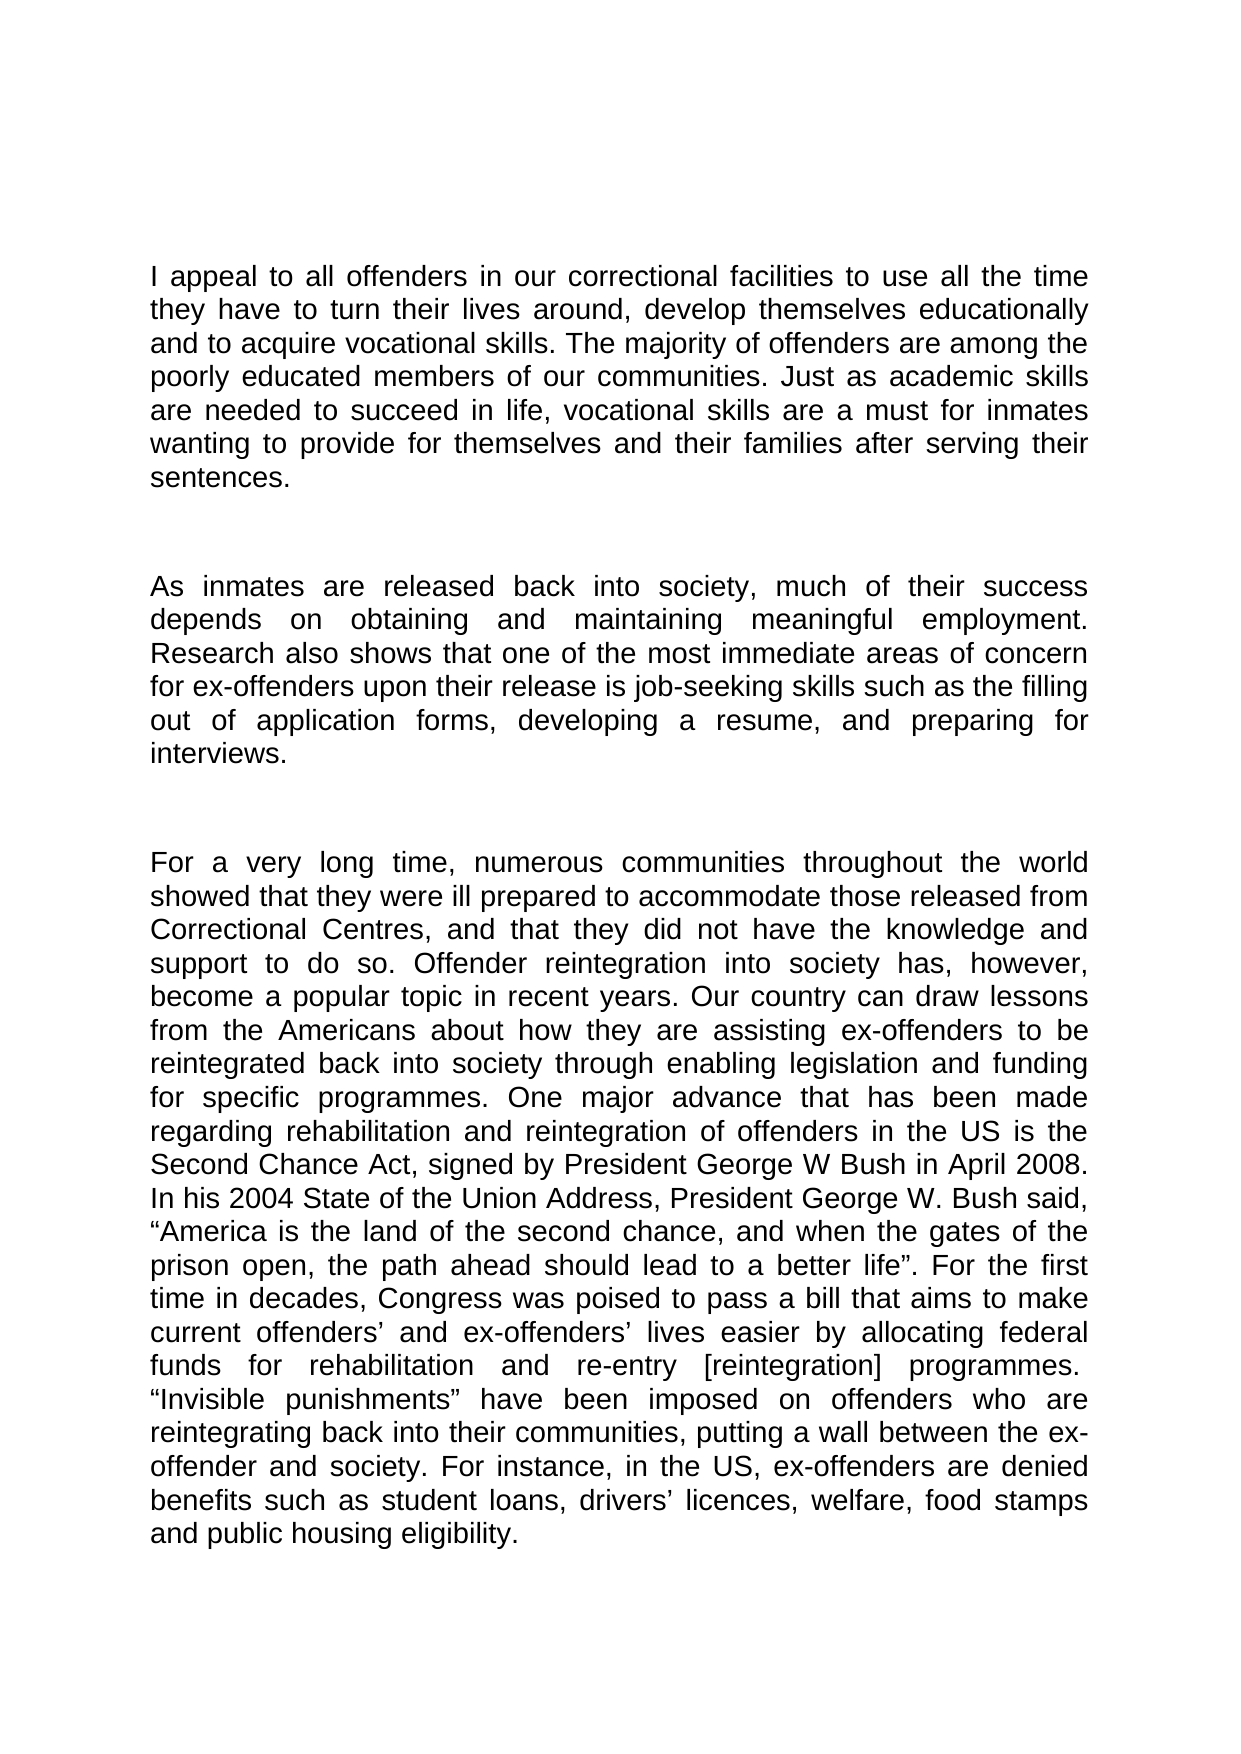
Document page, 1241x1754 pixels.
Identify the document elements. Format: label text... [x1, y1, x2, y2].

text For a very long time, numerous communities throughout the world showed that they were ill prepared to accommodate those released from Correctional Centres, and that they did not have the knowledge and support to do so. Offender reintegration into society has, however, become a popular topic in recent years. Our country can draw lessons from the Americans about how they are assisting ex-offenders to be reintegrated back into society through enabling legislation and funding for specific programmes. One major advance that has been made regarding rehabilitation and reintegration of offenders in the US is the Second Chance Act, signed by President George W Bush in April 2008. In his 2004 State of the Union Address, President George W. Bush said, “America is the land of the second chance, and when the gates of the prison open, the path ahead should lead to a better life”. For the first time in decades, Congress was poised to pass a bill that aims to make current offenders’ and ex-offenders’ lives easier by allocating federal funds for rehabilitation and re-entry [reintegration] programmes. “Invisible punishments” have been imposed on offenders who are reintegrating back into their communities, putting a wall between the ex-offender and society. For instance, in the US, ex-offenders are denied benefits such as student loans, drivers’ licences, welfare, food stamps and public housing eligibility. [150, 845, 1090, 1549]
text As inmates are released back into society, much of their success depends on obtaining and maintaining meaningful employment. Research also shows that one of the most immediate areas of concern for ex-offenders upon their release is job-seeking skills such as the filling out of application forms, developing a resume, and preparing for interviews. [150, 569, 1090, 770]
text I appeal to all offenders in our correctional facilities to use all the time they have to turn their lives around, develop themselves educationally and to acquire vocational skills. The majority of offenders are among the poorly educated members of our communities. Just as academic skills are needed to succeed in life, vocational skills are a must for inmates wanting to provide for themselves and their families after serving their sentences. [150, 259, 1090, 493]
